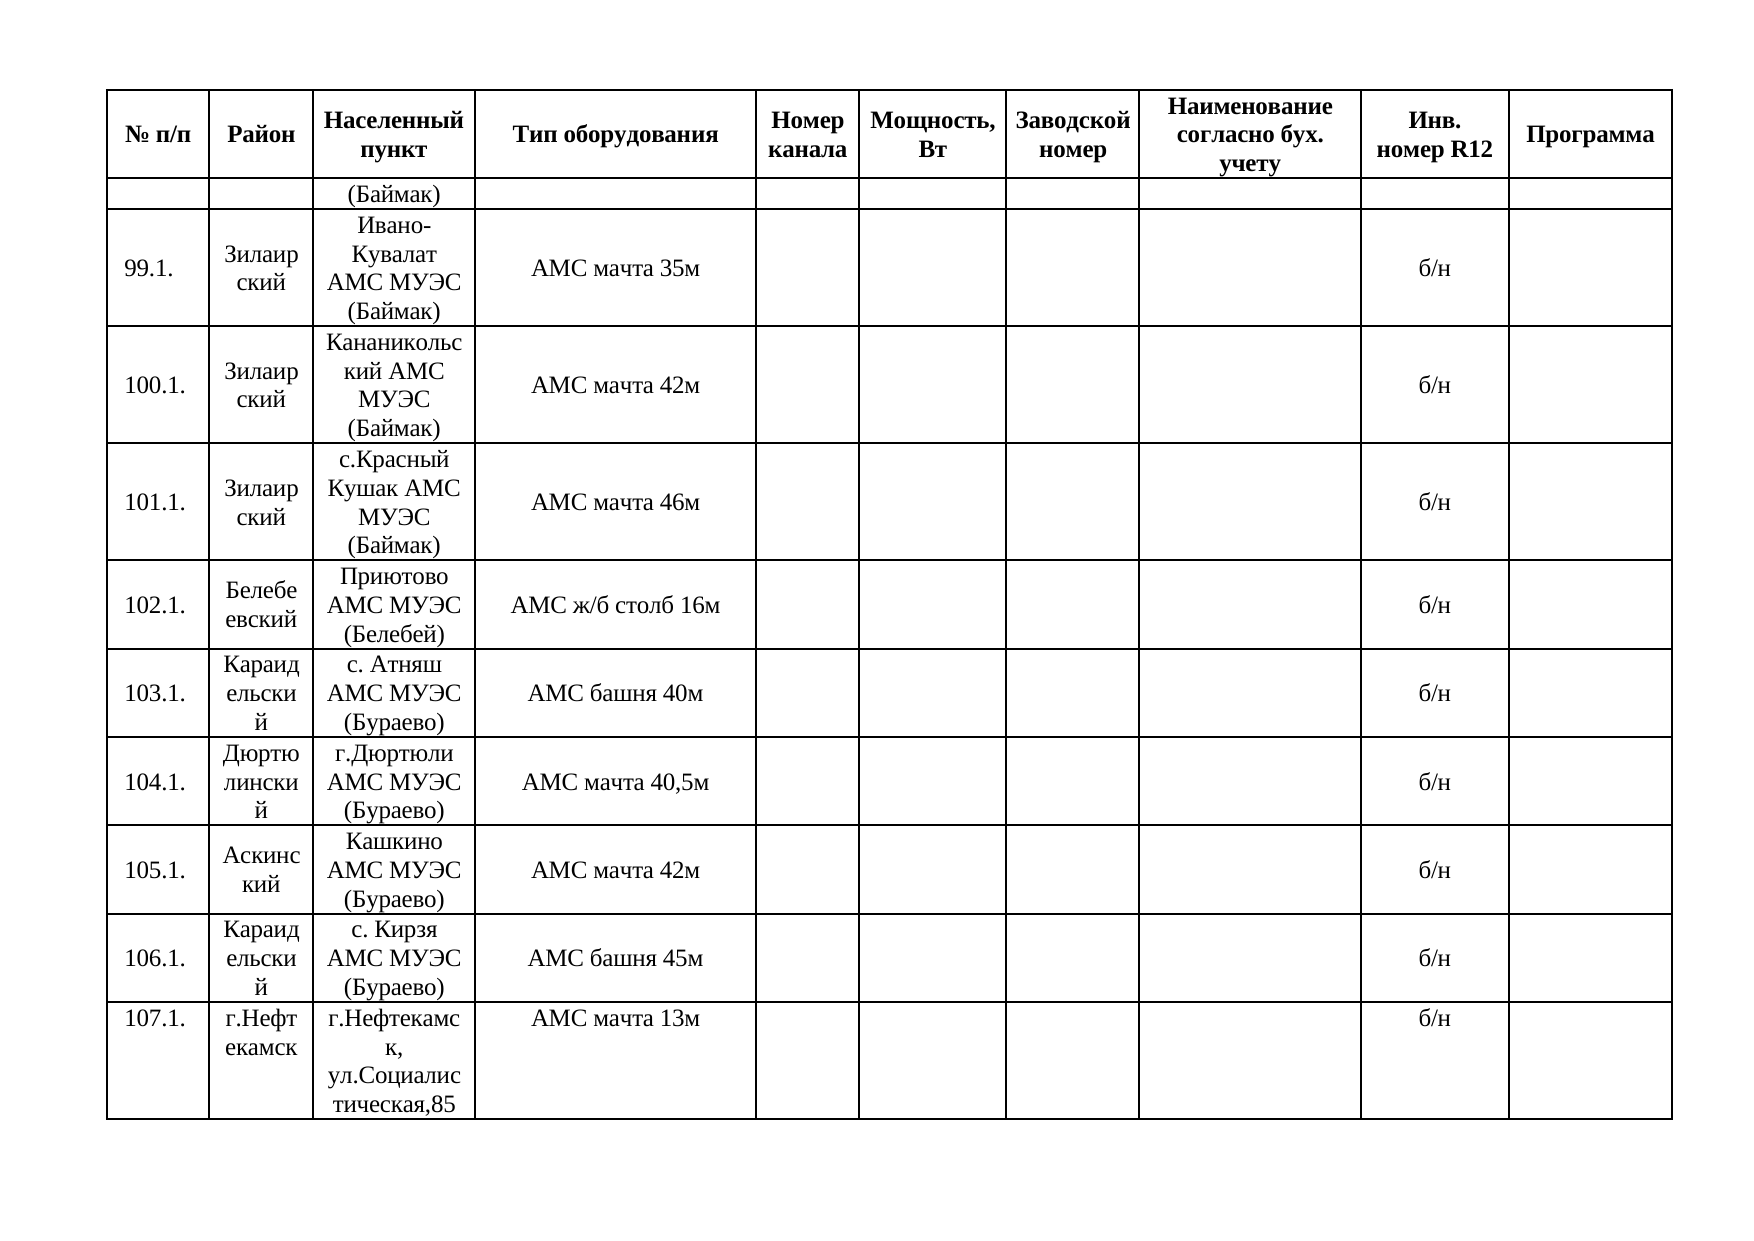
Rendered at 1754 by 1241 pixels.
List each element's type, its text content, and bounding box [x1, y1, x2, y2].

table_header Заводской номер [1007, 91, 1138, 177]
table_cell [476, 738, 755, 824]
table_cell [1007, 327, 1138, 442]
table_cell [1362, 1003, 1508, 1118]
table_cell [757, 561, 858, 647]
table_header № п/п [108, 91, 208, 177]
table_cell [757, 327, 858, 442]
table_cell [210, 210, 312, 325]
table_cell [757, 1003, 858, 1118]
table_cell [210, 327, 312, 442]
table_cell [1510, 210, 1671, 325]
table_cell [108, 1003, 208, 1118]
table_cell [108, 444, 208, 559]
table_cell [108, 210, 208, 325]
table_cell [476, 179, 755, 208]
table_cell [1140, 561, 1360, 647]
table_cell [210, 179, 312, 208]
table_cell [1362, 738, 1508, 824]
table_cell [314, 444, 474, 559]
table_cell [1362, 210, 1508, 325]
table_header Мощность, Вт [860, 91, 1005, 177]
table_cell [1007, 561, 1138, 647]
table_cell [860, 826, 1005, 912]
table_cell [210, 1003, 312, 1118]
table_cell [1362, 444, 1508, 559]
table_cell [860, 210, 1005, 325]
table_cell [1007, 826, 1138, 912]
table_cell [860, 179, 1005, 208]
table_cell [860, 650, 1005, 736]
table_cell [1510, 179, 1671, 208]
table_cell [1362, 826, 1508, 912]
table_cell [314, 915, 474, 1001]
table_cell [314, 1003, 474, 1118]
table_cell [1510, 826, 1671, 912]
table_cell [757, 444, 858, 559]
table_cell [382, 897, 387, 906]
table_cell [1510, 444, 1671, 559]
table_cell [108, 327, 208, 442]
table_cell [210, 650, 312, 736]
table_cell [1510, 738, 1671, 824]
table_header Тип оборудования [476, 91, 755, 177]
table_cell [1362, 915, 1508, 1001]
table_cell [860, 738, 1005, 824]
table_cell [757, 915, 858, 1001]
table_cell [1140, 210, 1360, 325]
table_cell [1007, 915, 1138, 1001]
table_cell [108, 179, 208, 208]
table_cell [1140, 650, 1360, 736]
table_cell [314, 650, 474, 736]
table_header Номер канала [757, 91, 858, 177]
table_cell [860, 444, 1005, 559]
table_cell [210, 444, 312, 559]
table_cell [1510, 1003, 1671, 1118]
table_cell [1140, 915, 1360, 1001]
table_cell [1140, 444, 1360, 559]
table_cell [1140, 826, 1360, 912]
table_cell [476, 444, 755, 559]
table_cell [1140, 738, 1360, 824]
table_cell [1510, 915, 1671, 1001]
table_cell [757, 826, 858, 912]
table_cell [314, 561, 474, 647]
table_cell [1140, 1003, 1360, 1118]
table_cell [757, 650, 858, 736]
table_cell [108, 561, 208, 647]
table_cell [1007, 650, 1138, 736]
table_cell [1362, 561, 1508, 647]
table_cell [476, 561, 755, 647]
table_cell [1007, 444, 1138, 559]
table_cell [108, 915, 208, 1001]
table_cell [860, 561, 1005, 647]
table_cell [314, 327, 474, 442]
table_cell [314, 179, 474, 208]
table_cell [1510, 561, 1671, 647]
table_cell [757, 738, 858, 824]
table_header Населенный пункт [314, 91, 474, 177]
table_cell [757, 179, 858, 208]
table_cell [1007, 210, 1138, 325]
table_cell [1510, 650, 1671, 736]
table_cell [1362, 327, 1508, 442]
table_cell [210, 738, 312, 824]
table_header Программа [1510, 91, 1671, 177]
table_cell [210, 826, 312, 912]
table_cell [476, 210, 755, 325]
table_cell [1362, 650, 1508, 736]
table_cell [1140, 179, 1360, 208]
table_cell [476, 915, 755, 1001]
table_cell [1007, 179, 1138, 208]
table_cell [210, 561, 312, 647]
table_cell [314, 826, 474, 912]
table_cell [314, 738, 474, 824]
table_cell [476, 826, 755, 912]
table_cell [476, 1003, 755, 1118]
table_header Наименование согласно бух. учету [1140, 91, 1360, 177]
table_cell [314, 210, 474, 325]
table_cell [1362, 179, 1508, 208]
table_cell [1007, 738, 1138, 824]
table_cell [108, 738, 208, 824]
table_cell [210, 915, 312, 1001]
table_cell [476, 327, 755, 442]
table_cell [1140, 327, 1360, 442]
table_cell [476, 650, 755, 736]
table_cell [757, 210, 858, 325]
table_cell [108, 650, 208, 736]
table_header Район [210, 91, 312, 177]
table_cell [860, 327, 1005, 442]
table_header Инв. номер R12 [1362, 91, 1508, 177]
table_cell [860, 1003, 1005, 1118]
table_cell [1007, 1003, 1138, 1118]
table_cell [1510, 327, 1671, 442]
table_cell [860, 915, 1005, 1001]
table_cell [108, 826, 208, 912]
